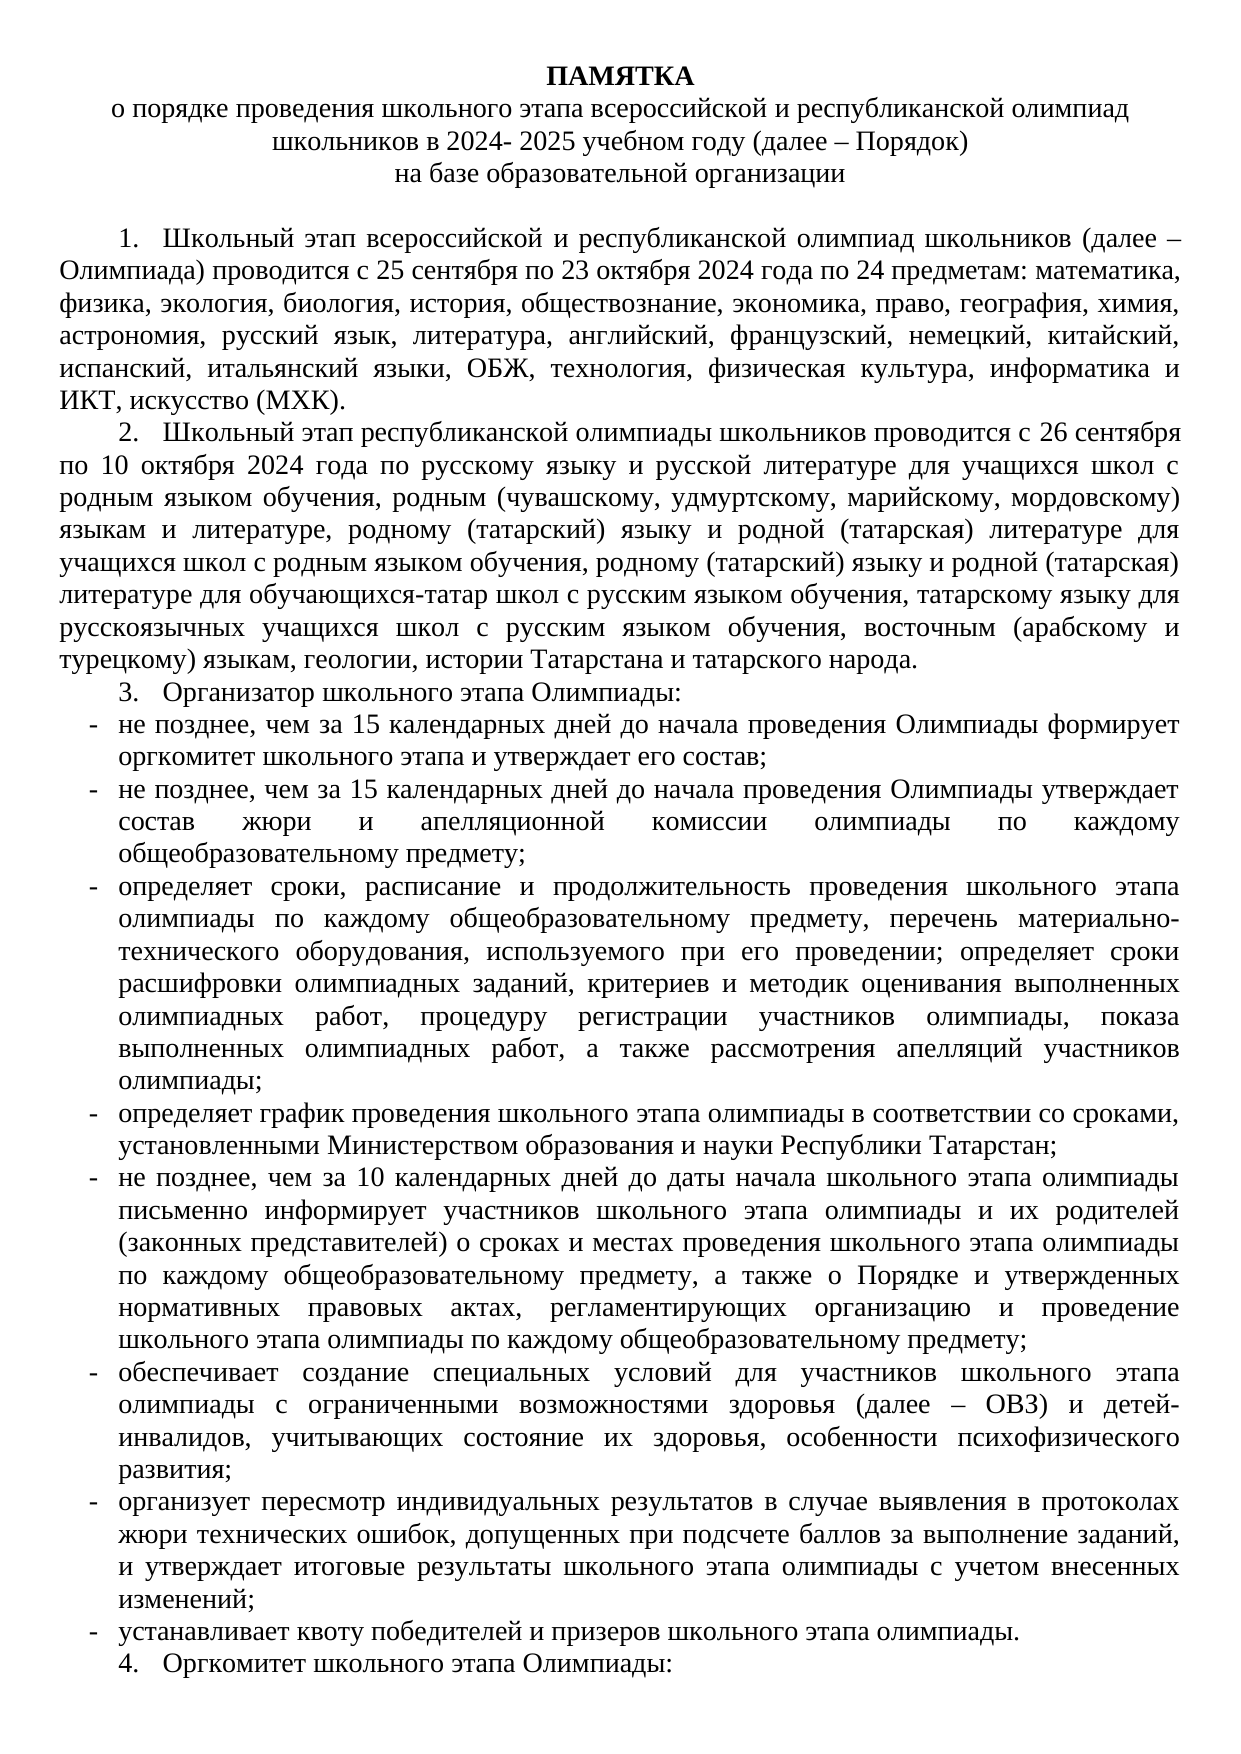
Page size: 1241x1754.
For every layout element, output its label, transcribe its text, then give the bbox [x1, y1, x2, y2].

list обеспечивает создание специальных условий для участников школьного этапа олимпиады с ограниченными возможностями здоровья (далее – ОВЗ) и детей-инвалидов, учитывающих состояние их здоровья, особенности психофизического развития; [89, 1355, 1181, 1484]
text ПАМЯТКА [59, 59, 1181, 91]
text на базе образовательной организации [59, 156, 1181, 189]
list устанавливает квоту победителей и призеров школьного этапа олимпиады. [89, 1614, 1181, 1646]
list организует пересмотр индивидуальных результатов в случае выявления в протоколах жюри технических ошибок, допущенных при подсчете баллов за выполнение заданий, и утверждает итоговые результаты школьного этапа олимпиады с учетом внесенных изменений; [89, 1484, 1181, 1614]
text о порядке проведения школьного этапа всероссийской и республиканской олимпиад школьников в 2024- 2025 учебном году (далее – Порядок) [59, 91, 1181, 156]
list Школьный этап республиканской олимпиады школьников проводится с 26 сентября по 10 октября 2024 года по русскому языку и русской литературе для учащихся школ с родным языком обучения, родным (чувашскому, удмуртскому, марийскому, мордовскому) языкам и литературе, родному (татарский) языку и родной (татарская) литературе для учащихся школ с родным языком обучения, родному (татарский) языку и родной (татарская) литературе для обучающихся-татар школ с русским языком обучения, татарскому языку для русскоязычных учащихся школ с русским языком обучения, восточным (арабскому и турецкому) языкам, геологии, истории Татарстана и татарского народа. [59, 415, 1181, 674]
list определяет сроки, расписание и продолжительность проведения школьного этапа олимпиады по каждому общеобразовательному предмету, перечень материально-технического оборудования, используемого при его проведении; определяет сроки расшифровки олимпиадных заданий, критериев и методик оценивания выполненных олимпиадных работ, процедуру регистрации участников олимпиады, показа выполненных олимпиадных работ, а также рассмотрения апелляций участников олимпиады; [89, 869, 1181, 1096]
list определяет график проведения школьного этапа олимпиады в соответствии со сроками, установленными Министерством образования и науки Республики Татарстан; [89, 1096, 1181, 1161]
list Оргкомитет школьного этапа Олимпиады: [59, 1646, 1181, 1679]
list Организатор школьного этапа Олимпиады: [59, 674, 1181, 707]
list не позднее, чем за 10 календарных дней до даты начала школьного этапа олимпиады письменно информирует участников школьного этапа олимпиады и их родителей (законных представителей) о сроках и местах проведения школьного этапа олимпиады по каждому общеобразовательному предмету, а также о Порядке и утвержденных нормативных правовых актах, регламентирующих организацию и проведение школьного этапа олимпиады по каждому общеобразовательному предмету; [89, 1161, 1181, 1355]
list Школьный этап всероссийской и республиканской олимпиад школьников (далее – Олимпиада) проводится с 25 сентября по 23 октября 2024 года по 24 предметам: математика, физика, экология, биология, история, обществознание, экономика, право, география, химия, астрономия, русский язык, литература, английский, французский, немецкий, китайский, испанский, итальянский языки, ОБЖ, технология, физическая культура, информатика и ИКТ, искусство (МХК). [59, 221, 1181, 415]
list не позднее, чем за 15 календарных дней до начала проведения Олимпиады формирует оргкомитет школьного этапа и утверждает его состав; [89, 707, 1181, 772]
list не позднее, чем за 15 календарных дней до начала проведения Олимпиады утверждает состав жюри и апелляционной комиссии олимпиады по каждому общеобразовательному предмету; [89, 772, 1181, 869]
